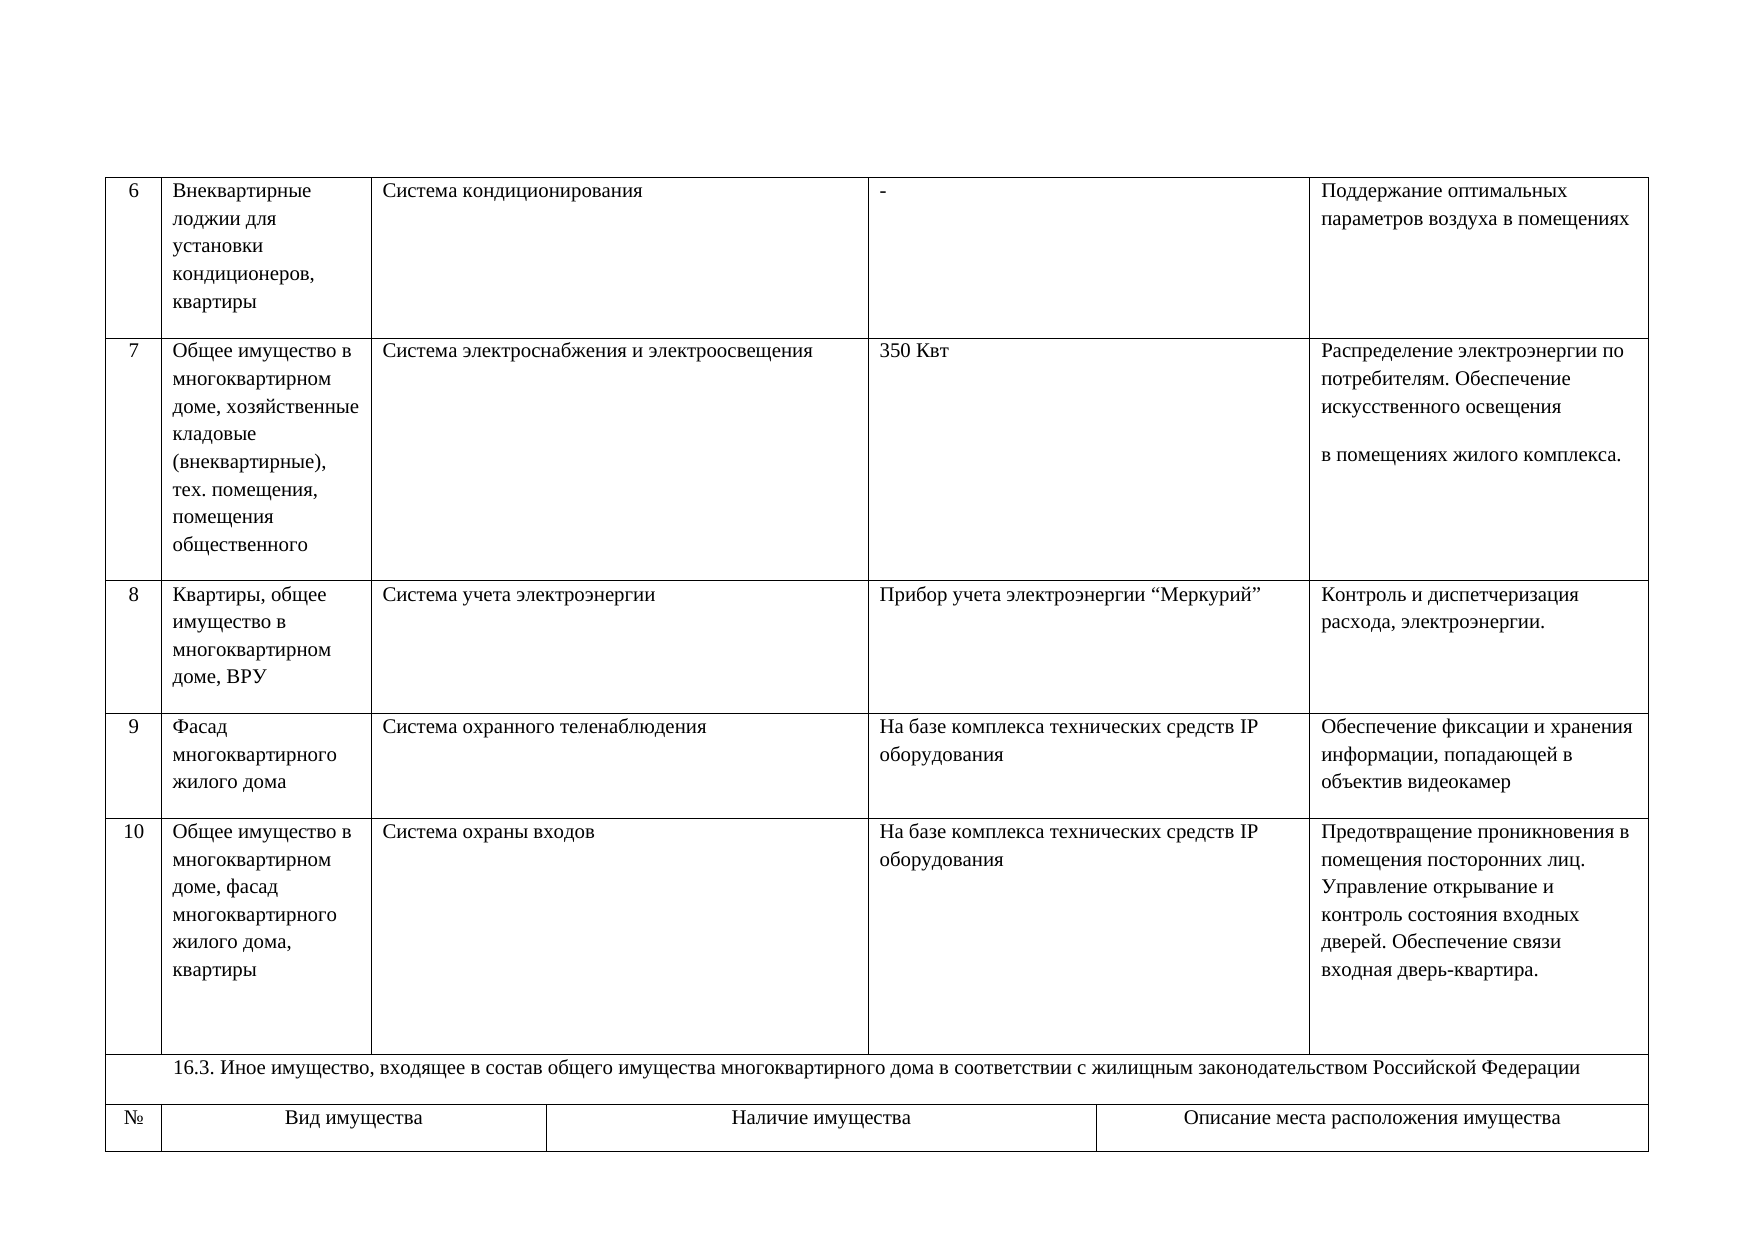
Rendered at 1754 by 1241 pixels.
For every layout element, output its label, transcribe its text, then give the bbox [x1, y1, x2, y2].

table_cell Система кондиционирования [372, 178, 868, 337]
table_cell Наличие имущества [547, 1105, 1096, 1151]
table_cell 350 Квт [869, 339, 1309, 580]
table_cell - [869, 178, 1309, 337]
table_cell Общее имущество в многоквартирном доме, фасад многоквартирного жилого дома, квартиры [162, 819, 371, 1054]
table_cell Внеквартирные лоджии для установки кондиционеров, квартиры [162, 178, 371, 337]
table_cell 6 [106, 178, 161, 337]
table_cell 10 [106, 819, 161, 1054]
table_cell Система охранного теленаблюдения [372, 714, 868, 818]
table_cell Распределение электроэнергии по потребителям. Обеспечение искусственного освещения в помещениях жилого комплекса. [1310, 339, 1648, 580]
table_cell Обеспечение фиксации и хранения информации, попадающей в объектив видеокамер [1310, 714, 1648, 818]
table_cell Система учета электроэнергии [372, 581, 868, 713]
table_cell Поддержание оптимальных параметров воздуха в помещениях [1310, 178, 1648, 337]
table_cell Вид имущества [162, 1105, 546, 1151]
table_cell На базе комплекса технических средств IP оборудования [869, 819, 1309, 1054]
table_cell Предотвращение проникновения в помещения посторонних лиц. Управление открывание и контроль состояния входных дверей. Обеспечение связи входная дверь-квартира. [1310, 819, 1648, 1054]
table_cell 8 [106, 581, 161, 713]
table_cell На базе комплекса технических средств IP оборудования [869, 714, 1309, 818]
table_cell 16.3. Иное имущество, входящее в состав общего имущества многоквартирного дома в соответствии с жилищным законодательством Российской Федерации [106, 1055, 1648, 1104]
table_cell № п/п [106, 1105, 161, 1151]
table_cell Квартиры, общее имущество в многоквартирном доме, ВРУ [162, 581, 371, 713]
table_cell Контроль и диспетчеризация расхода, электроэнергии. [1310, 581, 1648, 713]
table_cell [1097, 1105, 1648, 1151]
table_cell 7 [106, 339, 161, 580]
table_cell Система охраны входов [372, 819, 868, 1054]
table_cell Система электроснабжения и электроосвещения [372, 339, 868, 580]
table_cell Фасад многоквартирного жилого дома [162, 714, 371, 818]
table_cell 9 [106, 714, 161, 818]
table_cell Общее имущество в многоквартирном доме, хозяйственные кладовые (внеквартирные), тех. помещения, помещения общественного [162, 339, 371, 580]
table_cell Прибор учета электроэнергии “Меркурий” [869, 581, 1309, 713]
